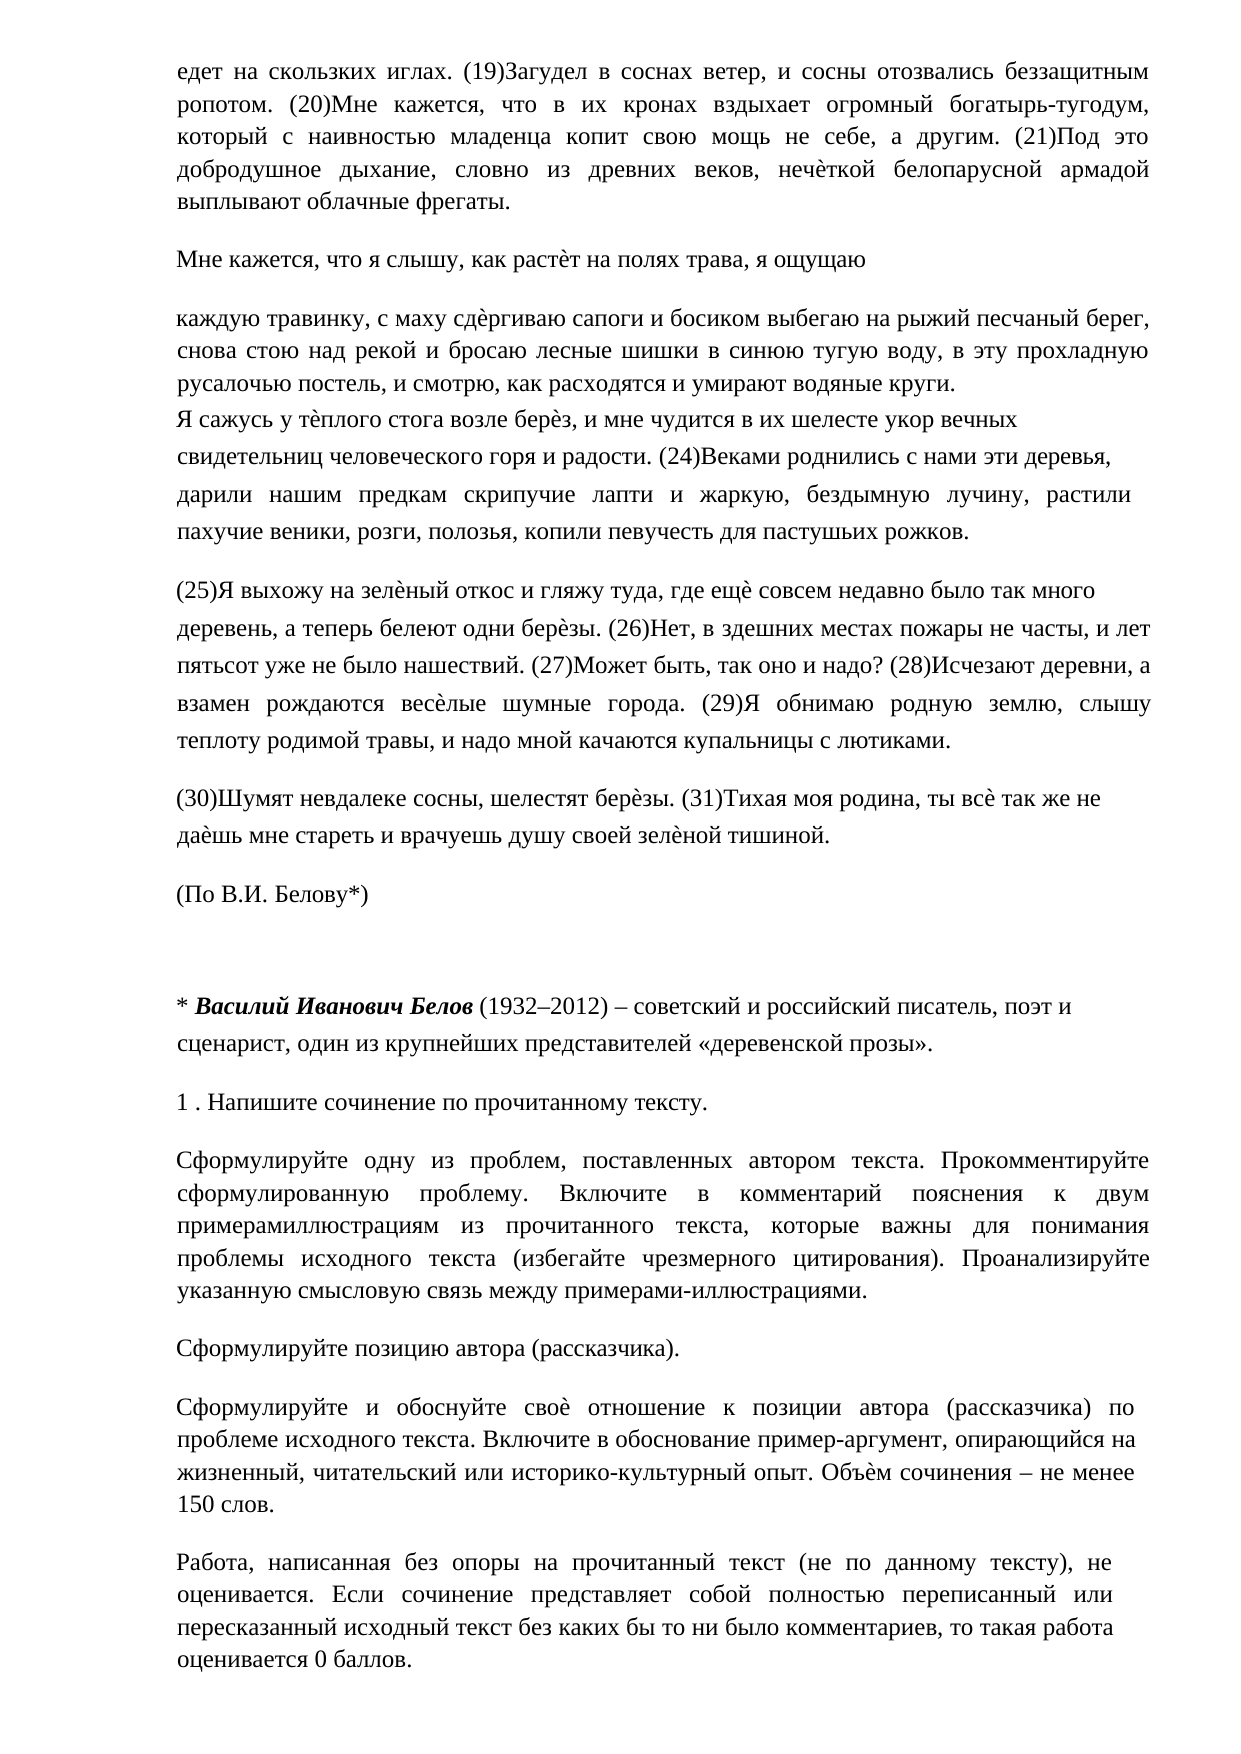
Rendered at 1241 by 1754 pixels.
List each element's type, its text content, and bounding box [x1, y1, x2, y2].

text Сформулируйте позицию автора (рассказчика). [176, 1333, 1196, 1362]
text Сформулируйте одну из проблем, поставленных автором текста. Прокомментируйте сформулированную проблему. Включите в комментарий пояснения к двум примерамиллюстрациям из прочитанного текста, которые важны для понимания проблемы исходного текста (избегайте чрезмерного цитирования). Проанализируйте указанную смысловую связь между примерами-иллюстрациями. [176, 1146, 1150, 1304]
text (По В.И. Белову*) [176, 879, 1196, 907]
text * Василий Иванович Белов (1932–2012) – советский и российский писатель, поэт и сценарист, один из крупнейших представителей «деревенской прозы». [176, 991, 1172, 1057]
text деревень, а теперь белеют одни берѐзы. (26)Нет, в здешних местах пожары не часты, и лет пятьсот уже не было нашествий. (27)Может быть, так оно и надо? (28)Исчезают деревни, а взамен рождаются весѐлые шумные города. (29)Я обнимаю родную землю, слышу теплоту родимой травы, и надо мной качаются купальницы с лютиками. [177, 613, 1151, 754]
text Мне кажется, что я слышу, как растѐт на полях трава, я ощущаю [176, 244, 1196, 273]
text (30)Шумят невдалеке сосны, шелестят берѐзы. (31)Тихая моя родина, ты всѐ так же не даѐшь мне стареть и врачуешь душу своей зелѐной тишиной. [176, 783, 1137, 849]
text (25)Я выхожу на зелѐный откос и гляжу туда, где ещѐ совсем недавно было так много [176, 576, 1196, 604]
text каждую травинку, с маху сдѐргиваю сапоги и босиком выбегаю на рыжий песчаный берег, снова стою над рекой и бросаю лесные шишки в синюю тугую воду, в эту прохладную русалочью постель, и смотрю, как расходятся и умирают водяные круги. [176, 303, 1149, 396]
text Сформулируйте и обоснуйте своѐ отношение к позиции автора (рассказчика) по проблеме исходного текста. Включите в обоснование пример-аргумент, опирающийся на жизненный, читательский или историко-культурный опыт. Объѐм сочинения – не менее 150 слов. [176, 1392, 1136, 1518]
text 1 . Напишите сочинение по прочитанному тексту. [176, 1087, 1196, 1115]
text свидетельниц человеческого горя и радости. (24)Веками роднились с нами эти деревья, [177, 441, 1196, 470]
text Работа, написанная без опоры на прочитанный текст (не по данному тексту), не оценивается. Если сочинение представляет собой полностью переписанный или пересказанный исходный текст без каких бы то ни было комментариев, то такая работа оценивается 0 баллов. [176, 1547, 1113, 1673]
text дарили нашим предкам скрипучие лапти и жаркую, бездымную лучину, растили пахучие веники, розги, полозья, копили певучесть для пастушьих рожков. [177, 479, 1132, 545]
text едет на скользких иглах. (19)Загудел в соснах ветер, и сосны отозвались беззащитным ропотом. (20)Мне кажется, что в их кронах вздыхает огромный богатырь-тугодум, который с наивностью младенца копит свою мощь не себе, а другим. (21)Под это добродушное дыхание, словно из древних веков, нечѐткой белопарусной армадой выплывают облачные фрегаты. [177, 56, 1150, 215]
text Я сажусь у тѐплого стога возле берѐз, и мне чудится в их шелесте укор вечных [176, 404, 1196, 433]
